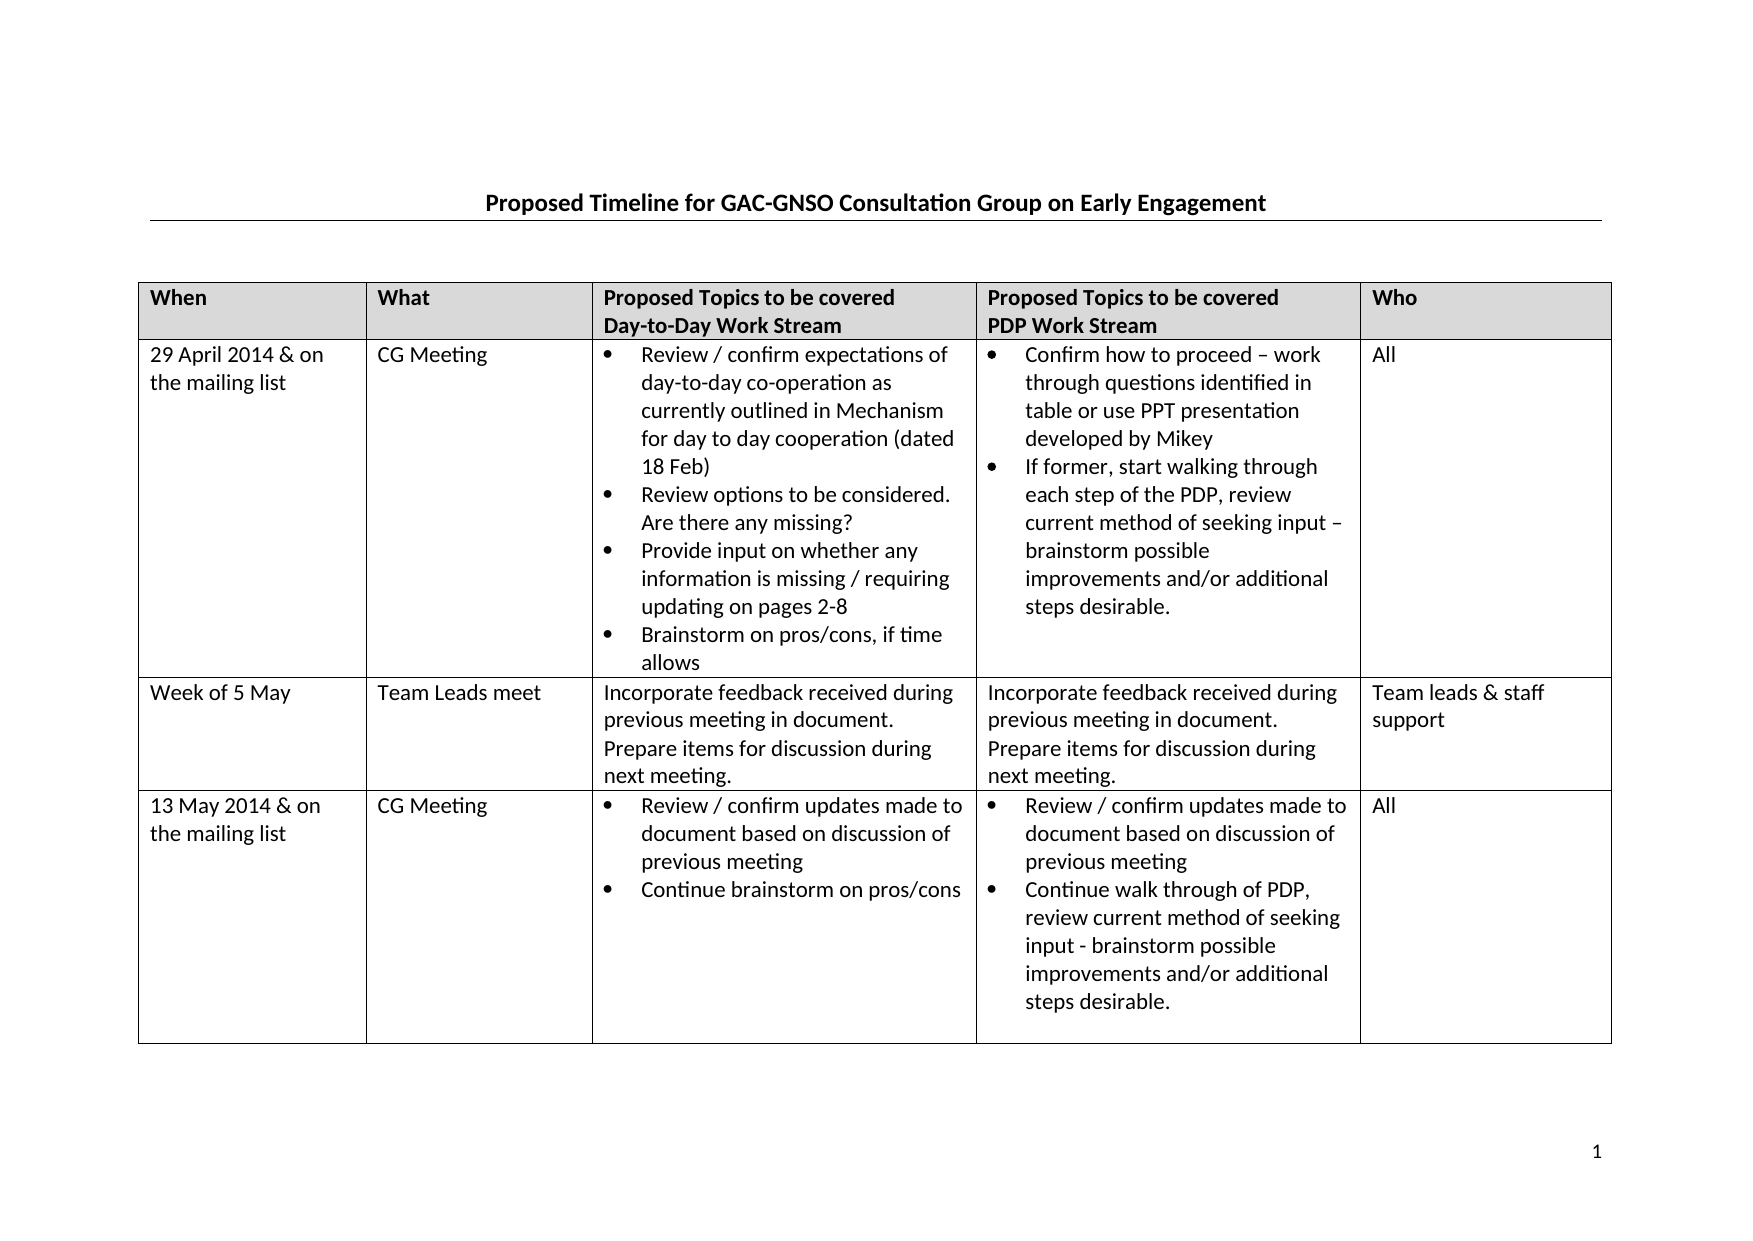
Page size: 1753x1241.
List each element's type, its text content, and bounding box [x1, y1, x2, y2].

table_cell Incorporate feedback received during previous meeting in document. Prepare items for discussion during next meeting. [977, 678, 1360, 790]
table_header When [139, 283, 366, 339]
table_cell CG Meeting [367, 340, 592, 677]
table_cell 29 April 2014 & on the mailing list [139, 340, 366, 677]
table_cell CG Meeting [367, 791, 592, 1043]
table_cell 13 May 2014 & on the mailing list [139, 791, 366, 1043]
table_cell Week of 5 May [139, 678, 366, 790]
table_header Who [1361, 283, 1611, 339]
table_cell Review / confirm expectations of day-to-day co-operation as currently outlined in Mechanism for day to day cooperation (dated 18 Feb) Review options to be considered. Are there any missing? Provide input on whether any information is missing / requiring updating on pages 2-8 Brainstorm on pros/cons, if time allows [593, 340, 976, 677]
table_cell All [1361, 791, 1611, 1043]
table_cell Team leads & staff support [1361, 678, 1611, 790]
table_cell All [1361, 340, 1611, 677]
table_header Proposed Topics to be covered Day-to-Day Work Stream [593, 283, 976, 339]
text Proposed Timeline for GAC-GNSO Consultation Group on Early Engagement [150, 187, 1602, 220]
table_header Proposed Topics to be covered PDP Work Stream [977, 283, 1360, 339]
table_cell Confirm how to proceed – work through questions identified in table or use PPT presentation developed by Mikey If former, start walking through each step of the PDP, review current method of seeking input – brainstorm possible improvements and/or additional steps desirable. [977, 340, 1360, 677]
table_cell Review / confirm updates made to document based on discussion of previous meeting Continue brainstorm on pros/cons [593, 791, 976, 1043]
table_cell Team Leads meet [367, 678, 592, 790]
table_cell Incorporate feedback received during previous meeting in document. Prepare items for discussion during next meeting. [593, 678, 976, 790]
table_header What [367, 283, 592, 339]
